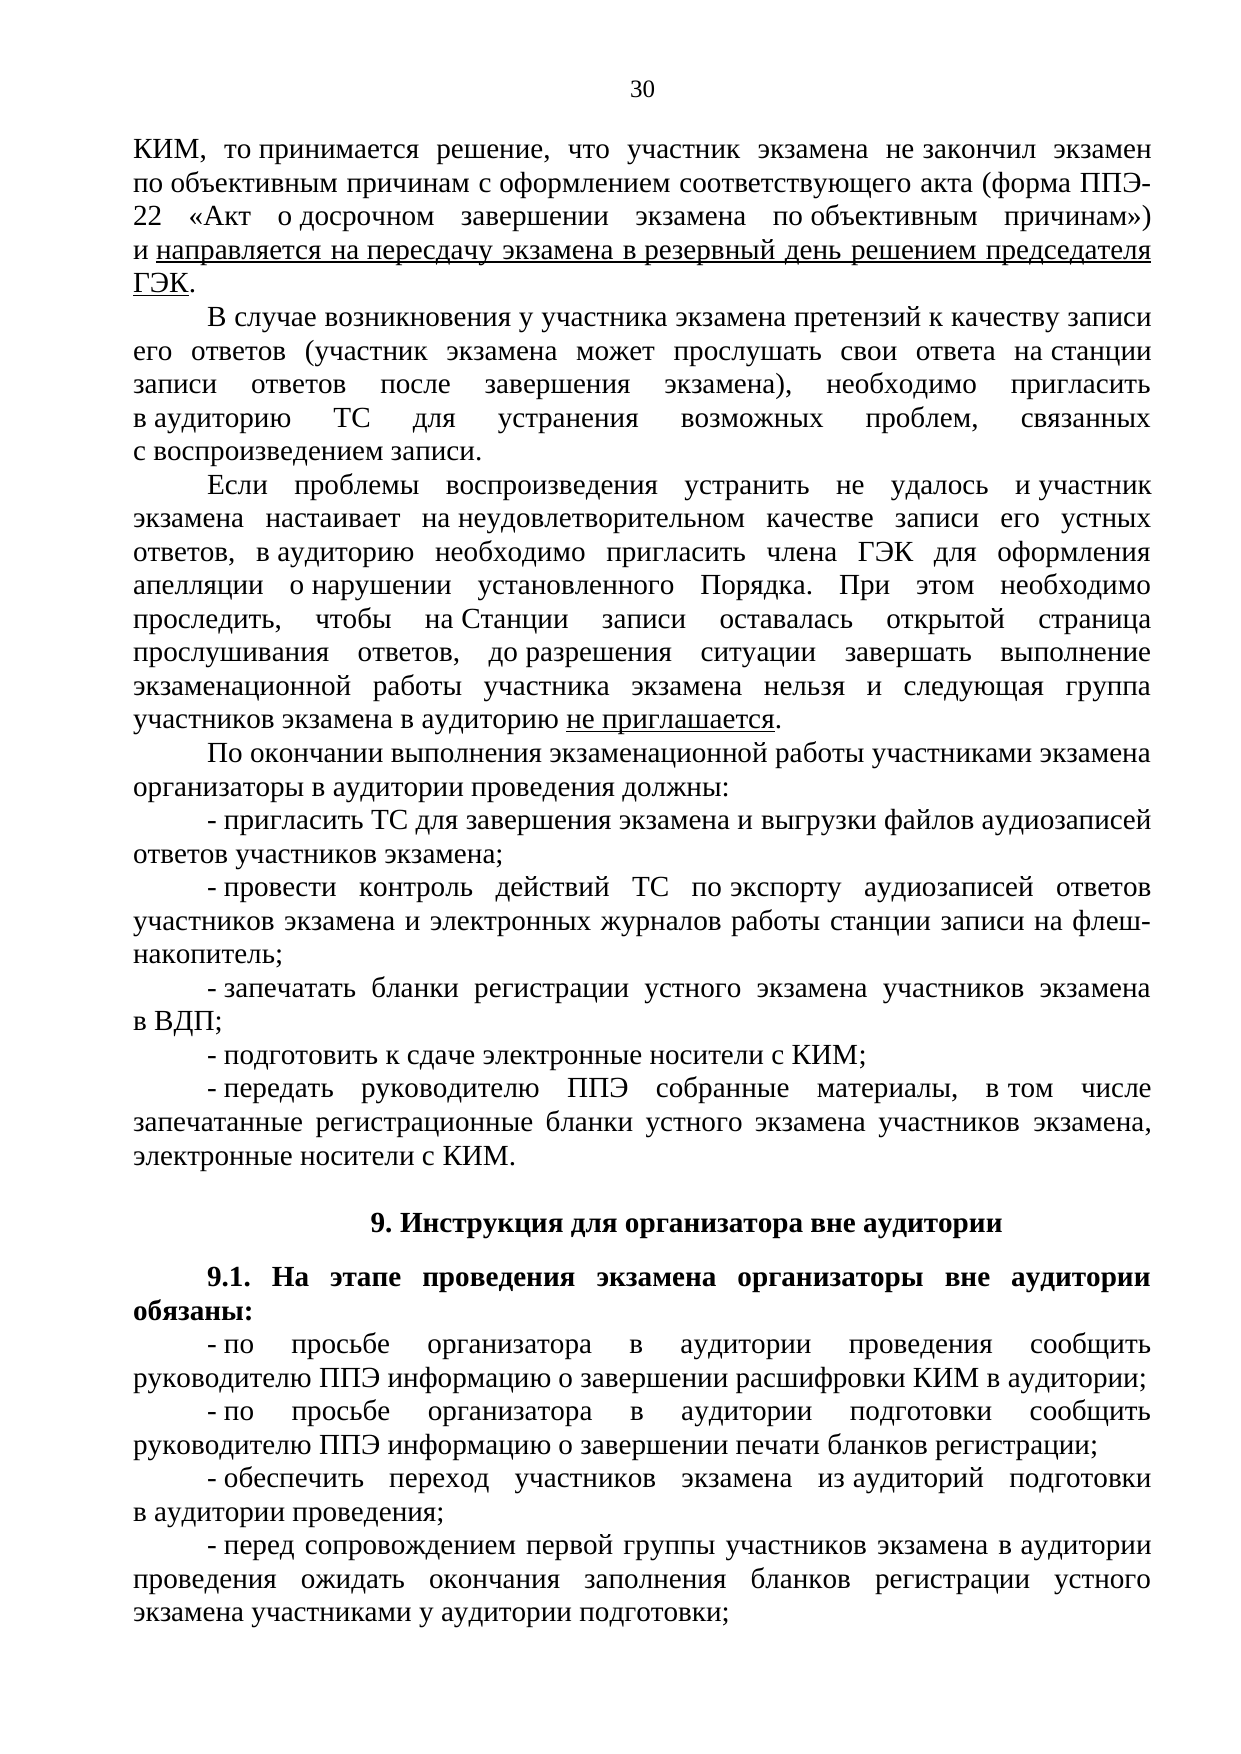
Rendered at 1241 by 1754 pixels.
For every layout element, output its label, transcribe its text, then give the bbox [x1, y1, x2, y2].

text - по просьбе организатора в аудитории подготовки сообщить руководителю ППЭ информацию о завершении печати бланков регистрации; [133, 1393, 1152, 1460]
text - пригласить ТС для завершения экзамена и выгрузки файлов аудиозаписей ответов участников экзамена; [133, 802, 1152, 869]
text - по просьбе организатора в аудитории проведения сообщить руководителю ППЭ информацию о завершении расшифровки КИМ в аудитории; [133, 1326, 1152, 1393]
text 9.1. На этапе проведения экзамена организаторы вне аудитории обязаны: [133, 1259, 1152, 1326]
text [133, 131, 1152, 299]
text - передать руководителю ППЭ собранные материалы, в том числе запечатанные регистрационные бланки устного экзамена участников экзамена, электронные носители с КИМ. [133, 1071, 1152, 1171]
text Если проблемы воспроизведения устранить не удалось и участник экзамена настаивает на неудовлетворительном качестве записи его устных ответов, в аудиторию необходимо пригласить члена ГЭК для оформления апелляции о нарушении установленного Порядка. При этом необходимо проследить, чтобы на Станции записи оставалась открытой страница прослушивания ответов, до разрешения ситуации завершать выполнение экзаменационной работы участника экзамена нельзя и следующая группа участников экзамена в аудиторию не приглашается. [133, 467, 1152, 735]
text - провести контроль действий ТС по экспорту аудиозаписей ответов участников экзамена и электронных журналов работы станции записи на флеш-накопитель; [133, 869, 1152, 970]
text По окончании выполнения экзаменационной работы участниками экзамена организаторы в аудитории проведения должны: [133, 735, 1152, 802]
text - запечатать бланки регистрации устного экзамена участников экзамена в ВДП; [133, 970, 1152, 1037]
text В случае возникновения у участника экзамена претензий к качеству записи его ответов (участник экзамена может прослушать свои ответа на станции записи ответов после завершения экзамена), необходимо пригласить в аудиторию ТС для устранения возможных проблем, связанных с воспроизведением записи. [133, 299, 1152, 467]
text - обеспечить переход участников экзамена из аудиторий подготовки в аудитории проведения; [133, 1460, 1152, 1527]
text - перед сопровождением первой группы участников экзамена в аудитории проведения ожидать окончания заполнения бланков регистрации устного экзамена участниками у аудитории подготовки; [133, 1527, 1152, 1628]
subtitle Инструкция для организатора вне аудитории [222, 1205, 1152, 1238]
text - подготовить к сдаче электронные носители с КИМ; [133, 1037, 1152, 1071]
